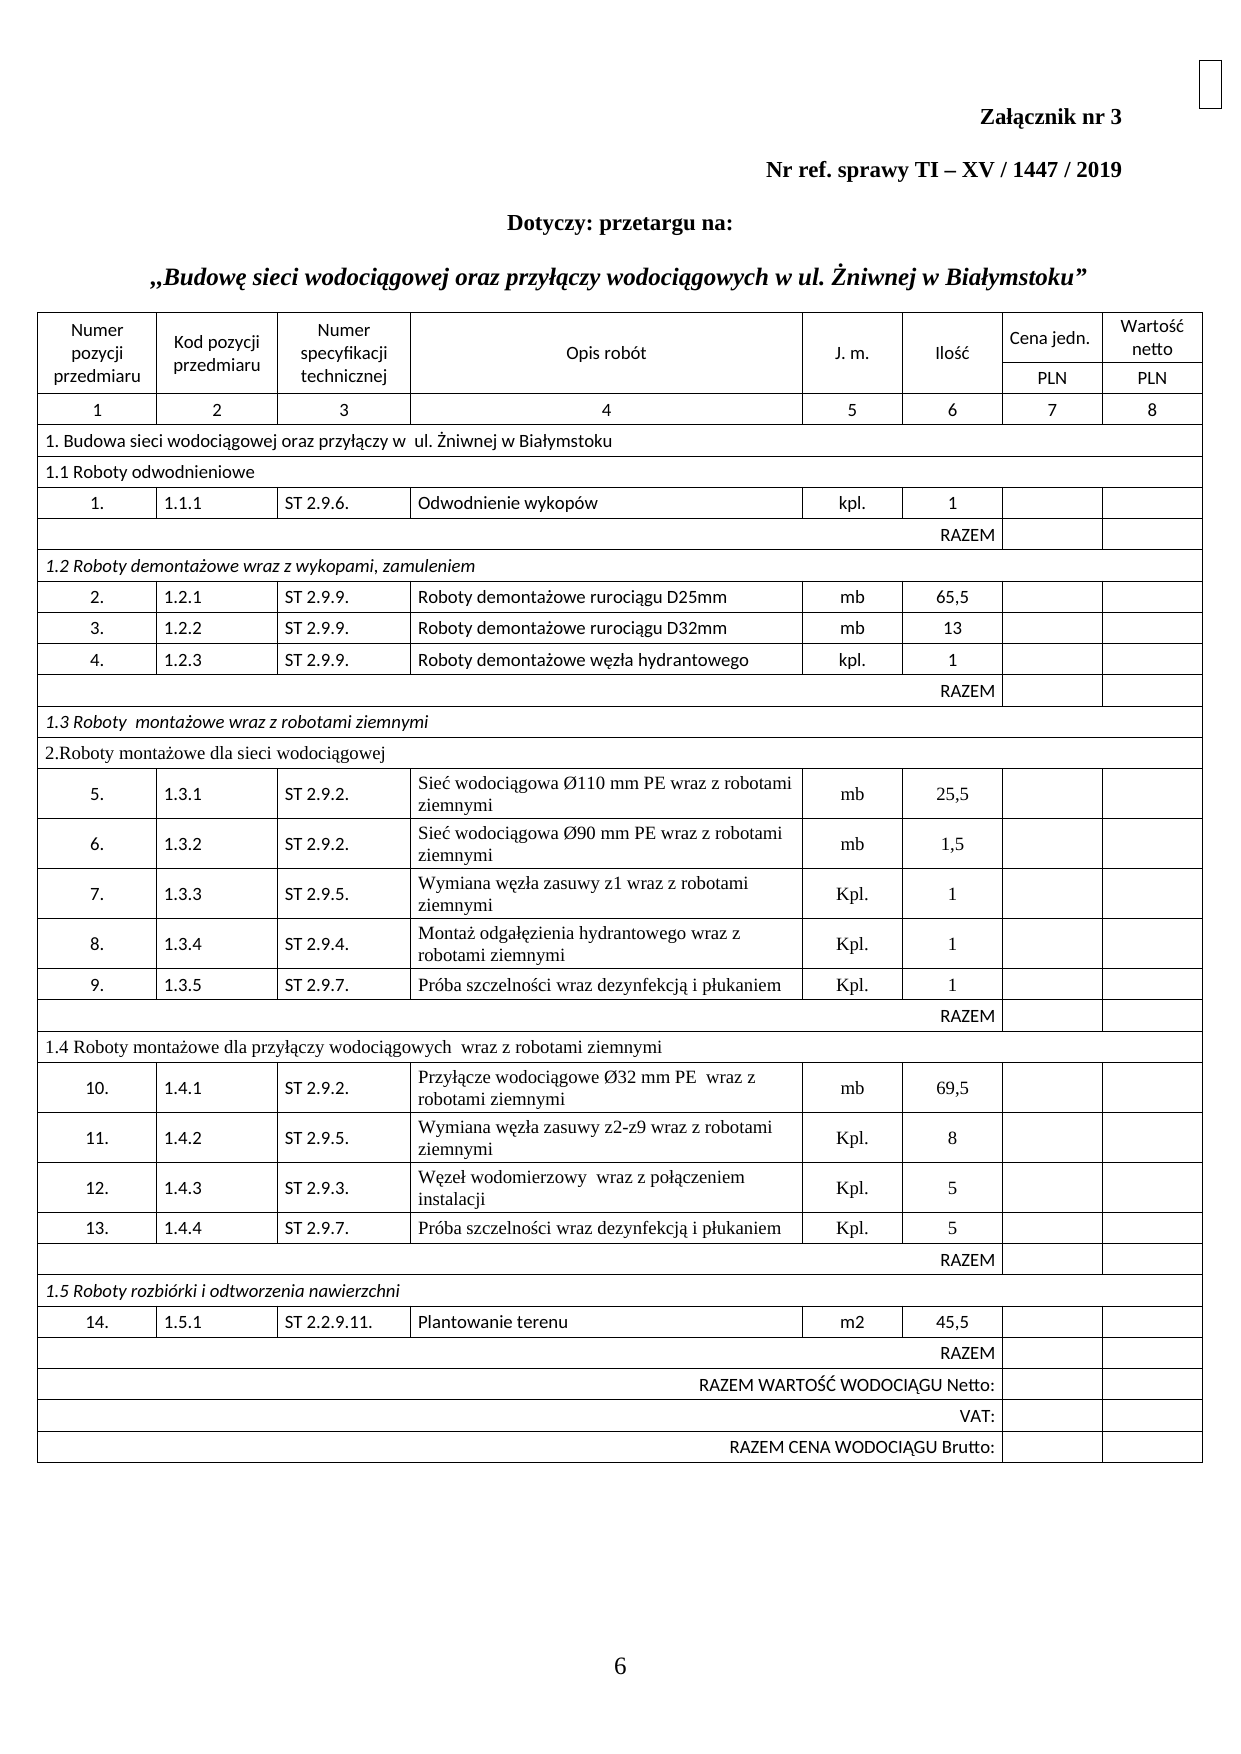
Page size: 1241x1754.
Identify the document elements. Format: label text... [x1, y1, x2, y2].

table_cell m2 [803, 1307, 902, 1337]
table_cell 65,5 [903, 582, 1002, 612]
table_cell 11. [38, 1113, 156, 1162]
table_cell 1 [903, 488, 1002, 518]
table_cell 1.2.3 [157, 644, 277, 674]
table_cell RAZEM WARTOŚĆ WODOCIĄGU Netto: [38, 1369, 1002, 1399]
table_cell [1103, 1338, 1202, 1368]
table_cell [1003, 919, 1102, 968]
table_cell 12. [38, 1163, 156, 1212]
table_cell [1003, 1369, 1102, 1399]
table_cell [1003, 1307, 1102, 1337]
table_cell ST 2.9.7. [278, 969, 410, 999]
table_cell [1103, 488, 1202, 518]
table_header Opis robót [411, 313, 802, 393]
table_cell [1003, 969, 1102, 999]
table_cell [1003, 1063, 1102, 1112]
table_cell [1103, 1307, 1202, 1337]
table_cell [1003, 488, 1102, 518]
table_cell Odwodnienie wykopów [411, 488, 802, 518]
table_cell [1103, 582, 1202, 612]
table_cell RAZEM [38, 519, 1002, 549]
table_cell 8. [38, 919, 156, 968]
table_cell 1.4.2 [157, 1113, 277, 1162]
table_cell [1003, 519, 1102, 549]
table_cell [1003, 769, 1102, 818]
table_cell 5. [38, 769, 156, 818]
table_cell Montaż odgałęzienia hydrantowego wraz z robotami ziemnymi [411, 919, 802, 968]
table_header Wartość netto [1103, 313, 1202, 362]
table_cell [1003, 582, 1102, 612]
table_cell [1103, 1369, 1202, 1399]
table_cell 1.4.1 [157, 1063, 277, 1112]
table_header J. m. [803, 313, 902, 393]
table_cell Próba szczelności wraz dezynfekcją i płukaniem [411, 969, 802, 999]
table_cell 1 [903, 919, 1002, 968]
table_cell Wymiana węzła zasuwy z2-z9 wraz z robotami ziemnymi [411, 1113, 802, 1162]
table_cell 1.3.1 [157, 769, 277, 818]
table_header [1200, 61, 1221, 108]
table_cell 2. [38, 582, 156, 612]
table_cell 1.3 Roboty montażowe wraz z robotami ziemnymi [38, 707, 1202, 737]
table_cell [1103, 1000, 1202, 1031]
table_cell 2.Roboty montażowe dla sieci wodociągowej [38, 738, 1202, 768]
table_cell [1003, 1000, 1102, 1031]
text Nr ref. sprawy TI – XV / 1447 / 2019 [118, 156, 1122, 182]
table_cell Sieć wodociągowa Ø90 mm PE wraz z robotami ziemnymi [411, 819, 802, 868]
table_header Cena jedn. [1003, 313, 1102, 362]
table_cell [1003, 1213, 1102, 1243]
table_cell [1103, 819, 1202, 868]
text Załącznik nr 3 [148, 103, 1122, 130]
table_cell 1.4 Roboty montażowe dla przyłączy wodociągowych wraz z robotami ziemnymi [38, 1032, 1202, 1062]
table_cell [1003, 675, 1102, 706]
table_cell 4. [38, 644, 156, 674]
table_cell 1.2 Roboty demontażowe wraz z wykopami, zamuleniem [38, 550, 1202, 581]
table_cell 1.3.5 [157, 969, 277, 999]
table_cell Kpl. [803, 1163, 902, 1212]
table_cell 5 [803, 394, 902, 424]
table_cell mb [803, 819, 902, 868]
table_cell 1.4.4 [157, 1213, 277, 1243]
table_cell [1103, 1400, 1202, 1431]
table_cell Roboty demontażowe rurociągu D32mm [411, 613, 802, 643]
table_cell 7. [38, 869, 156, 918]
table_header Numer pozycji przedmiaru [38, 313, 156, 393]
table_cell RAZEM CENA WODOCIĄGU Brutto: [38, 1432, 1002, 1462]
table_cell [1003, 1400, 1102, 1431]
table_cell 1.3.3 [157, 869, 277, 918]
table_cell Próba szczelności wraz dezynfekcją i płukaniem [411, 1213, 802, 1243]
table_cell 69,5 [903, 1063, 1002, 1112]
table_cell Sieć wodociągowa Ø110 mm PE wraz z robotami ziemnymi [411, 769, 802, 818]
table_cell Węzeł wodomierzowy wraz z połączeniem instalacji [411, 1163, 802, 1212]
table_cell 1.2.1 [157, 582, 277, 612]
table_cell Kpl. [803, 919, 902, 968]
table_cell RAZEM [38, 1000, 1002, 1031]
table_cell Kpl. [803, 1113, 902, 1162]
table_cell [1003, 1244, 1102, 1274]
table_cell RAZEM [38, 675, 1002, 706]
table_header Numer specyfikacji technicznej [278, 313, 410, 393]
table_cell [1003, 644, 1102, 674]
table_cell [1103, 919, 1202, 968]
text ,,Budowę sieci wodociągowej oraz przyłączy wodociągowych w ul. Żniwnej w Białymstoku” [118, 262, 1122, 290]
table_cell 6. [38, 819, 156, 868]
table_cell PLN [1003, 363, 1102, 393]
table_cell ST 2.9.2. [278, 1063, 410, 1112]
table_cell 2 [157, 394, 277, 424]
table_cell ST 2.9.9. [278, 644, 410, 674]
table_cell [1103, 1244, 1202, 1274]
table_cell RAZEM [38, 1244, 1002, 1274]
table_cell 8 [903, 1113, 1002, 1162]
table_cell 1.5 Roboty rozbiórki i odtworzenia nawierzchni [38, 1275, 1202, 1306]
table_cell 1.2.2 [157, 613, 277, 643]
table_cell 1.1 Roboty odwodnieniowe [38, 457, 1202, 487]
table_cell 13. [38, 1213, 156, 1243]
table_cell [1103, 1113, 1202, 1162]
table_cell 3. [38, 613, 156, 643]
table_cell [1103, 1063, 1202, 1112]
table_cell 5 [903, 1163, 1002, 1212]
table_cell 1 [903, 644, 1002, 674]
table_cell 1. [38, 488, 156, 518]
table_cell ST 2.2.9.11. [278, 1307, 410, 1337]
table_cell Plantowanie terenu [411, 1307, 802, 1337]
table_cell [1003, 613, 1102, 643]
table_cell 14. [38, 1307, 156, 1337]
table_cell 1 [903, 969, 1002, 999]
table_cell [1103, 675, 1202, 706]
table_cell [1103, 769, 1202, 818]
table_cell 4 [411, 394, 802, 424]
table_cell 7 [1003, 394, 1102, 424]
table_cell 1.1.1 [157, 488, 277, 518]
table_cell 1.3.4 [157, 919, 277, 968]
table_cell 45,5 [903, 1307, 1002, 1337]
table_cell VAT: [38, 1400, 1002, 1431]
table_cell [1003, 819, 1102, 868]
table_cell Roboty demontażowe rurociągu D25mm [411, 582, 802, 612]
table_cell 13 [903, 613, 1002, 643]
table_cell ST 2.9.5. [278, 1113, 410, 1162]
table_cell mb [803, 769, 902, 818]
table_cell 1.4.3 [157, 1163, 277, 1212]
table_cell 1,5 [903, 819, 1002, 868]
table_cell 5 [903, 1213, 1002, 1243]
table_cell [1003, 869, 1102, 918]
table_cell RAZEM [38, 1338, 1002, 1368]
table_cell Wymiana węzła zasuwy z1 wraz z robotami ziemnymi [411, 869, 802, 918]
table_cell ST 2.9.3. [278, 1163, 410, 1212]
table_cell kpl. [803, 488, 902, 518]
table_cell 1 [903, 869, 1002, 918]
table_header Kod pozycji przedmiaru [157, 313, 277, 393]
table_cell 1. Budowa sieci wodociągowej oraz przyłączy w ul. Żniwnej w Białymstoku [38, 425, 1202, 456]
table_cell 9. [38, 969, 156, 999]
table_cell mb [803, 1063, 902, 1112]
table_cell ST 2.9.5. [278, 869, 410, 918]
table_cell [1003, 1338, 1102, 1368]
table_cell 6 [903, 394, 1002, 424]
table_cell [1003, 1432, 1102, 1462]
table_cell [1103, 644, 1202, 674]
table_cell mb [803, 582, 902, 612]
table_cell Kpl. [803, 869, 902, 918]
table_cell kpl. [803, 644, 902, 674]
table_cell ST 2.9.9. [278, 613, 410, 643]
table_cell [1003, 1163, 1102, 1212]
table_cell ST 2.9.2. [278, 819, 410, 868]
table_cell ST 2.9.9. [278, 582, 410, 612]
table_cell [1103, 1163, 1202, 1212]
table_cell [1003, 1113, 1102, 1162]
table_cell Przyłącze wodociągowe Ø32 mm PE wraz z robotami ziemnymi [411, 1063, 802, 1112]
table_cell PLN [1103, 363, 1202, 393]
table_cell mb [803, 613, 902, 643]
table_header Ilość [903, 313, 1002, 393]
table_cell 3 [278, 394, 410, 424]
table_cell Roboty demontażowe węzła hydrantowego [411, 644, 802, 674]
table_cell ST 2.9.7. [278, 1213, 410, 1243]
table_cell [1103, 519, 1202, 549]
table_cell 1.5.1 [157, 1307, 277, 1337]
table_cell 8 [1103, 394, 1202, 424]
table_cell 1 [38, 394, 156, 424]
table_cell [1103, 869, 1202, 918]
table_cell [1103, 1213, 1202, 1243]
table_cell ST 2.9.4. [278, 919, 410, 968]
table_cell 1.3.2 [157, 819, 277, 868]
table_cell ST 2.9.2. [278, 769, 410, 818]
table_cell [1103, 969, 1202, 999]
table_cell [1103, 1432, 1202, 1462]
table_cell 10. [38, 1063, 156, 1112]
text Dotyczy: przetargu na: [118, 209, 1122, 235]
table_cell ST 2.9.6. [278, 488, 410, 518]
table_cell Kpl. [803, 1213, 902, 1243]
table_cell Kpl. [803, 969, 902, 999]
table_cell [1103, 613, 1202, 643]
table_cell 25,5 [903, 769, 1002, 818]
